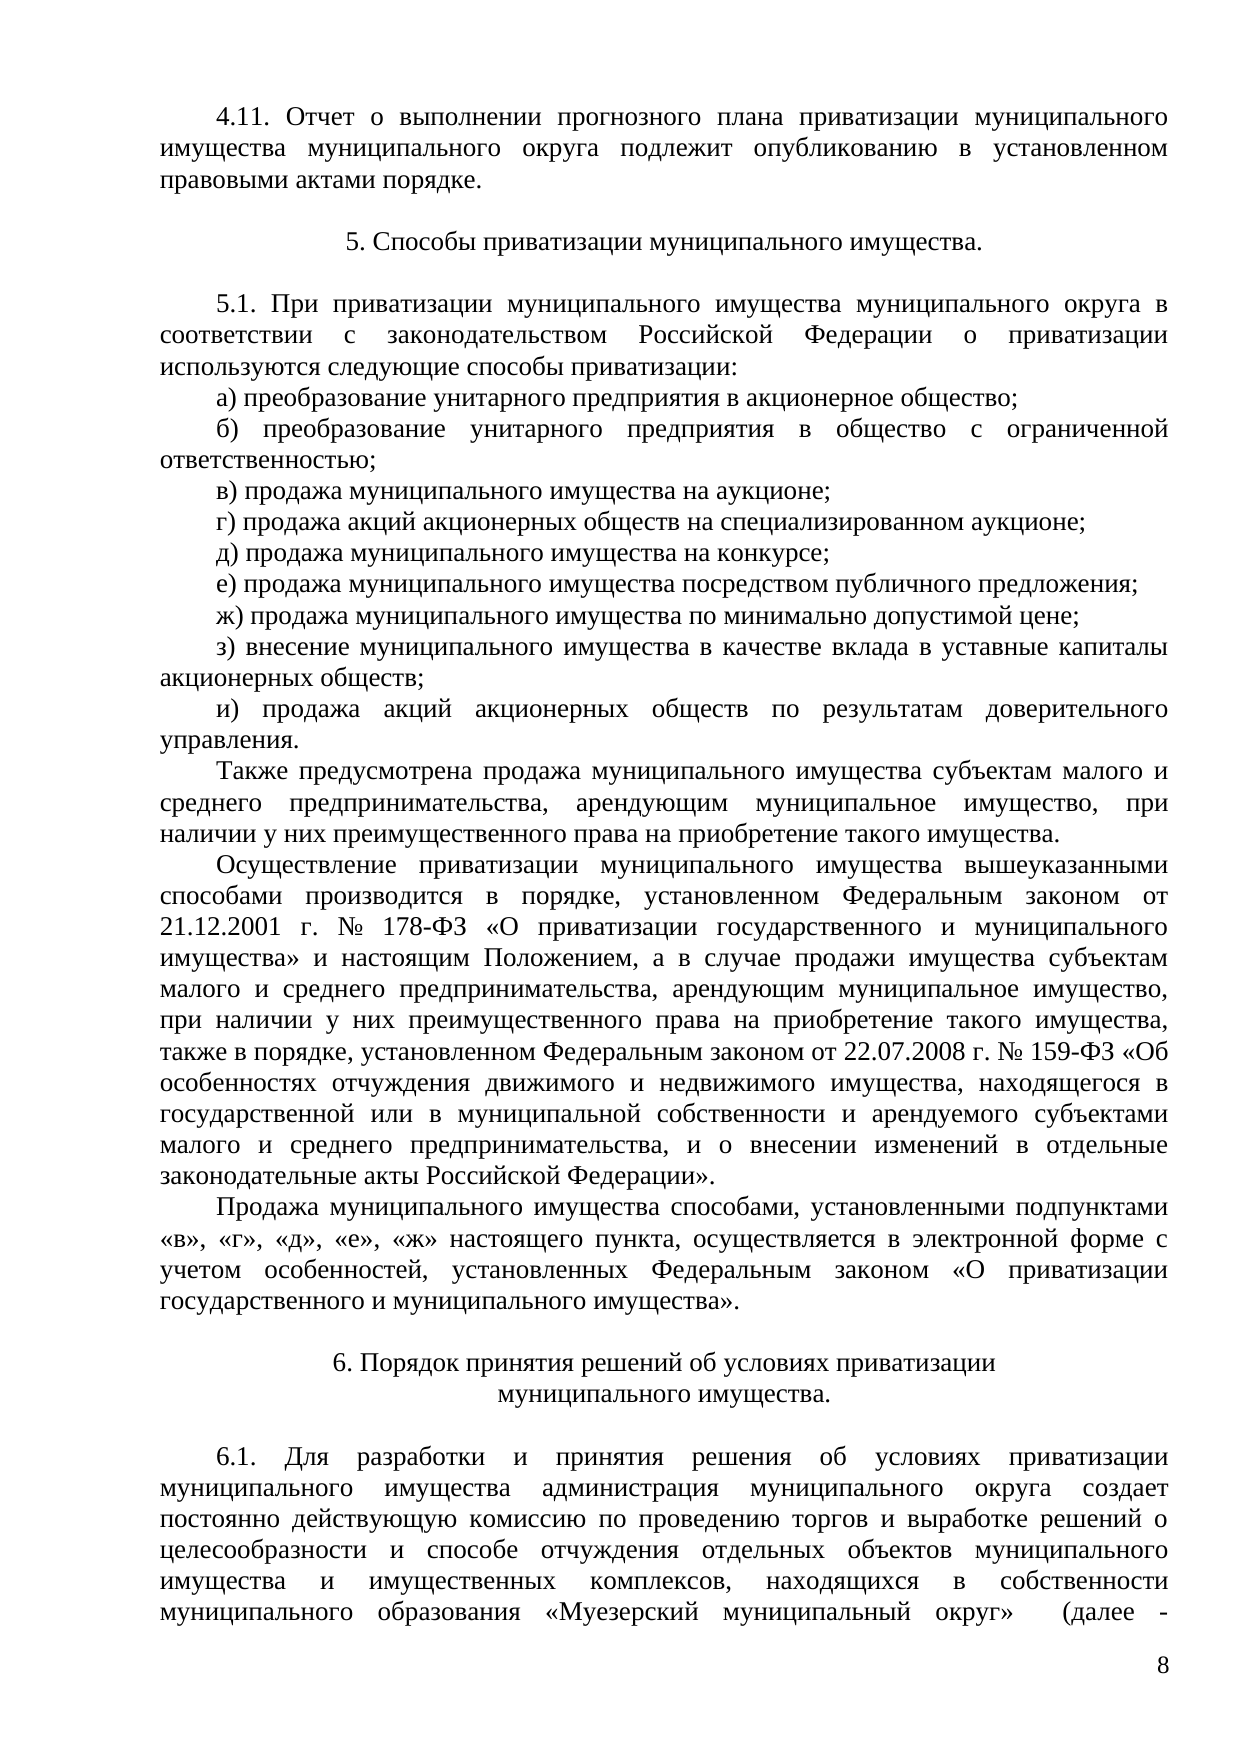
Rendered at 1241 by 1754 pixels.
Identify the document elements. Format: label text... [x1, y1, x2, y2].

text а) преобразование унитарного предприятия в акционерное общество; [159, 381, 1169, 412]
text Осуществление приватизации муниципального имущества вышеуказанными способами производится в порядке, установленном Федеральным законом от 21.12.2001 г. № 178-ФЗ «О приватизации государственного и муниципального имущества» и настоящим Положением, а в случае продажи имущества субъектам малого и среднего предпринимательства, арендующим муниципальное имущество, при наличии у них преимущественного права на приобретение такого имущества, также в порядке, установленном Федеральным законом от 22.07.2008 г. № 159-ФЗ «Об особенностях отчуждения движимого и недвижимого имущества, находящегося в государственной или в муниципальной собственности и арендуемого субъектами малого и среднего предпринимательства, и о внесении изменений в отдельные законодательные акты Российской Федерации». [159, 848, 1169, 1191]
text з) внесение муниципального имущества в качестве вклада в уставные капиталы акционерных обществ; [159, 630, 1169, 692]
text б) преобразование унитарного предприятия в общество с ограниченной ответственностью; [159, 412, 1169, 474]
text 6. Порядок принятия решений об условиях приватизации [159, 1346, 1169, 1377]
text Продажа муниципального имущества способами, установленными подпунктами «в», «г», «д», «е», «ж» настоящего пункта, осуществляется в электронной форме с учетом особенностей, установленных Федеральным законом «О приватизации государственного и муниципального имущества». [159, 1191, 1169, 1315]
text д) продажа муниципального имущества на конкурсе; [159, 536, 1169, 568]
text 5.1. При приватизации муниципального имущества муниципального округа в соответствии с законодательством Российской Федерации о приватизации используются следующие способы приватизации: [159, 287, 1169, 381]
text 4.11. Отчет о выполнении прогнозного плана приватизации муниципального имущества муниципального округа подлежит опубликованию в установленном правовыми актами порядке. [159, 100, 1169, 194]
text в) продажа муниципального имущества на аукционе; [159, 474, 1169, 505]
text г) продажа акций акционерных обществ на специализированном аукционе; [159, 505, 1169, 536]
text ж) продажа муниципального имущества по минимально допустимой цене; [159, 599, 1169, 630]
text и) продажа акций акционерных обществ по результатам доверительного управления. [159, 692, 1169, 754]
text 5. Способы приватизации муниципального имущества. [159, 225, 1169, 256]
text е) продажа муниципального имущества посредством публичного предложения; [159, 568, 1169, 599]
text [159, 1440, 1169, 1627]
text муниципального имущества. [159, 1377, 1169, 1408]
text Также предусмотрена продажа муниципального имущества субъектам малого и среднего предпринимательства, арендующим муниципальное имущество, при наличии у них преимущественного права на приобретение такого имущества. [159, 754, 1169, 848]
